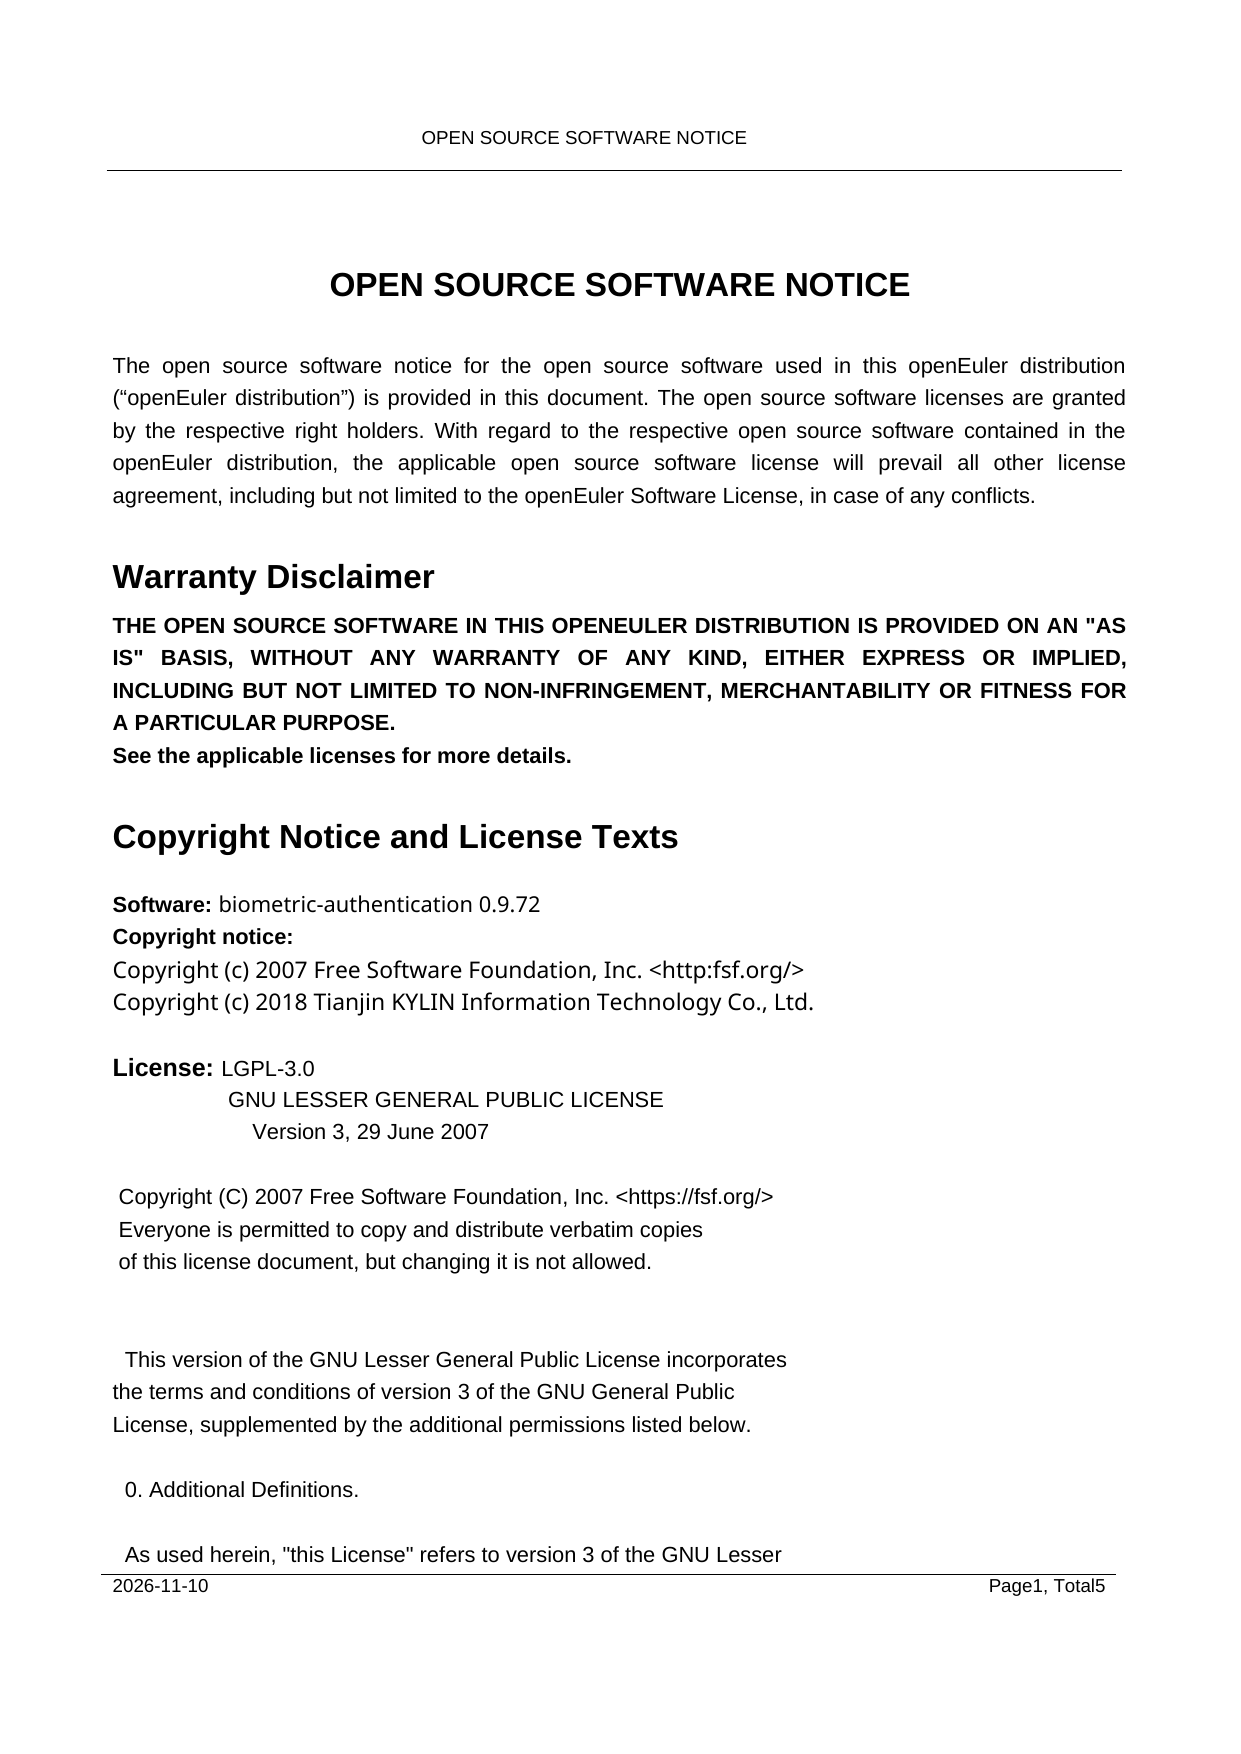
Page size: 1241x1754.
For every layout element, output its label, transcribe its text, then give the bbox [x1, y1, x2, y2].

text Software: biometric-authentication 0.9.72 [112, 888, 1128, 921]
text Warranty Disclaimer [112, 544, 1128, 609]
text Copyright (c) 2007 Free Software Foundation, Inc. <http:fsf.org/> Copyright (c) 2018 Tianjin KYLIN Information Technology Co., Ltd. [112, 953, 1128, 1051]
text License, supplemented by the additional permissions listed below. [112, 1408, 1128, 1441]
text License: LGPL-3.0 [112, 1051, 1128, 1083]
text GNU LESSER GENERAL PUBLIC LICENSE [112, 1083, 1128, 1116]
text Copyright (C) 2007 Free Software Foundation, Inc. <https://fsf.org/> [112, 1181, 1128, 1213]
text THE OPEN SOURCE SOFTWARE IN THIS OPENEULER DISTRIBUTION IS PROVIDED ON AN "AS IS" BASIS, WITHOUT ANY WARRANTY OF ANY KIND, EITHER EXPRESS OR IMPLIED, INCLUDING BUT NOT LIMITED TO NON-INFRINGEMENT, MERCHANTABILITY OR FITNESS FOR A PARTICULAR PURPOSE. See the applicable licenses for more details. [112, 609, 1128, 771]
text OPEN SOURCE SOFTWARE NOTICE [112, 251, 1128, 316]
text Everyone is permitted to copy and distribute verbatim copies [112, 1213, 1128, 1246]
text The open source software notice for the open source software used in this openEuler distribution (“openEuler distribution”) is provided in this document. The open source software licenses are granted by the respective right holders. With regard to the respective open source software contained in the openEuler distribution, the applicable open source software license will prevail all other license agreement, including but not limited to the openEuler Software License, in case of any conflicts. [112, 349, 1128, 511]
text 0. Additional Definitions. [112, 1473, 1128, 1506]
text Copyright notice: [112, 921, 1128, 953]
text the terms and conditions of version 3 of the GNU General Public [112, 1376, 1128, 1408]
text Copyright Notice and License Texts [112, 804, 1128, 869]
text This version of the GNU Lesser General Public License incorporates [112, 1343, 1128, 1376]
text As used herein, "this License" refers to version 3 of the GNU Lesser [112, 1538, 1128, 1571]
text Version 3, 29 June 2007 [112, 1116, 1128, 1148]
text of this license document, but changing it is not allowed. [112, 1246, 1128, 1278]
